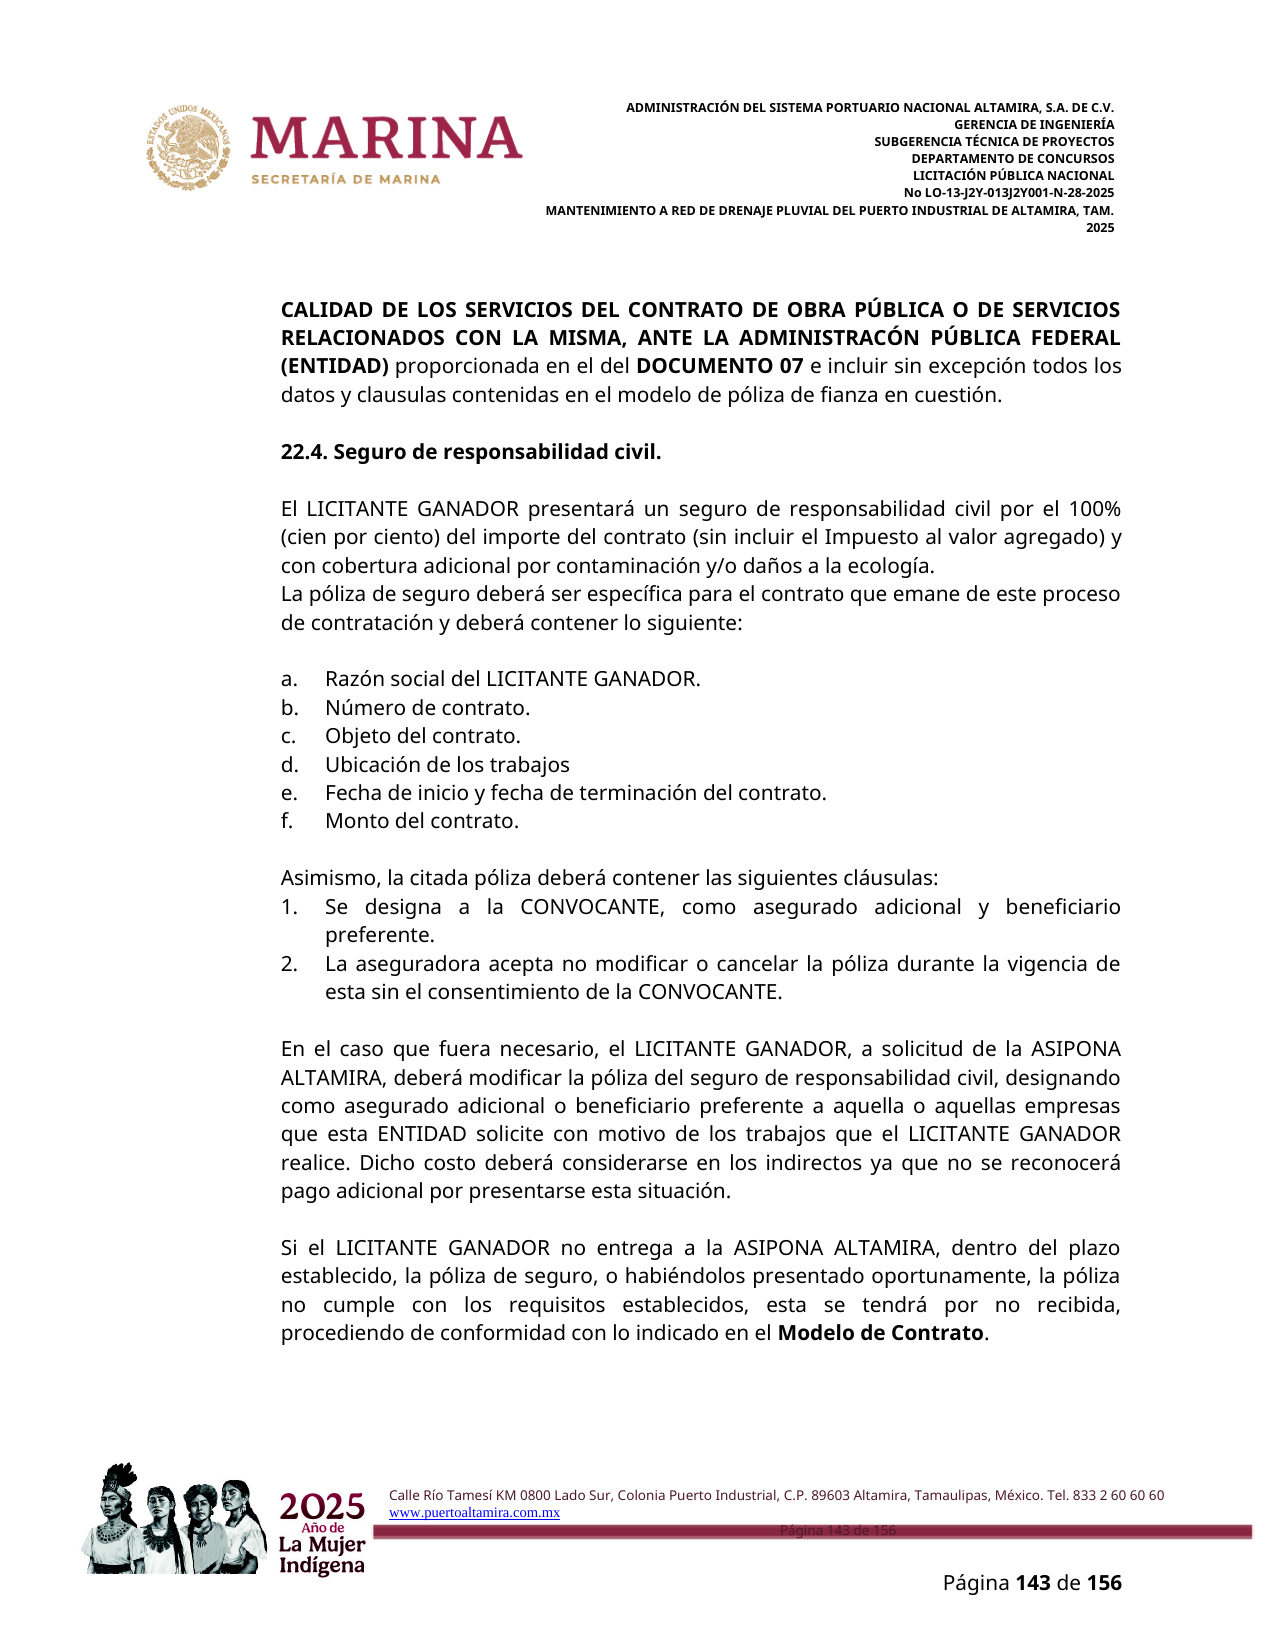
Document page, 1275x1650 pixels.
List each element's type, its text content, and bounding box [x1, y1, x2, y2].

list Monto del contrato. [281, 807, 1122, 835]
list Razón social del LICITANTE GANADOR. [281, 664, 1122, 693]
picture [11, 1456, 1256, 1586]
text En el caso que fuera necesario, el LICITANTE GANADOR, a solicitud de la ASIPONA ALTAMIRA, deberá modificar la póliza del seguro de responsabilidad civil, designando como asegurado adicional o beneficiario preferente a aquella o aquellas empresas que esta ENTIDAD solicite con motivo de los trabajos que el LICITANTE GANADOR realice. Dicho costo deberá considerarse en los indirectos ya que no se reconocerá pago adicional por presentarse esta situación. [281, 1034, 1122, 1205]
list Ubicación de los trabajos [281, 750, 1122, 778]
text Si el LICITANTE GANADOR no entrega a la ASIPONA ALTAMIRA, dentro del plazo establecido, la póliza de seguro, o habiéndolos presentado oportunamente, la póliza no cumple con los requisitos establecidos, esta se tendrá por no recibida, procediendo de conformidad con lo indicado en el Modelo de Contrato. [281, 1233, 1122, 1347]
text Asimismo, la citada póliza deberá contener las siguientes cláusulas: [281, 863, 1122, 892]
text El LICITANTE GANADOR presentará un seguro de responsabilidad civil por el 100% (cien por ciento) del importe del contrato (sin incluir el Impuesto al valor agregado) y con cobertura adicional por contaminación y/o daños a la ecología. [281, 494, 1122, 579]
text 22.4. Seguro de responsabilidad civil. [281, 437, 1122, 465]
list Número de contrato. [281, 693, 1122, 721]
list Fecha de inicio y fecha de terminación del contrato. [281, 778, 1122, 807]
list Se designa a la CONVOCANTE, como asegurado adicional y beneficiario preferente. [281, 892, 1122, 949]
list La aseguradora acepta no modificar o cancelar la póliza durante la vigencia de esta sin el consentimiento de la CONVOCANTE. [281, 949, 1122, 1006]
list Objeto del contrato. [281, 721, 1122, 750]
text La póliza de seguro deberá ser específica para el contrato que emane de este proceso de contratación y deberá contener lo siguiente: [281, 579, 1122, 636]
picture [146, 101, 543, 191]
